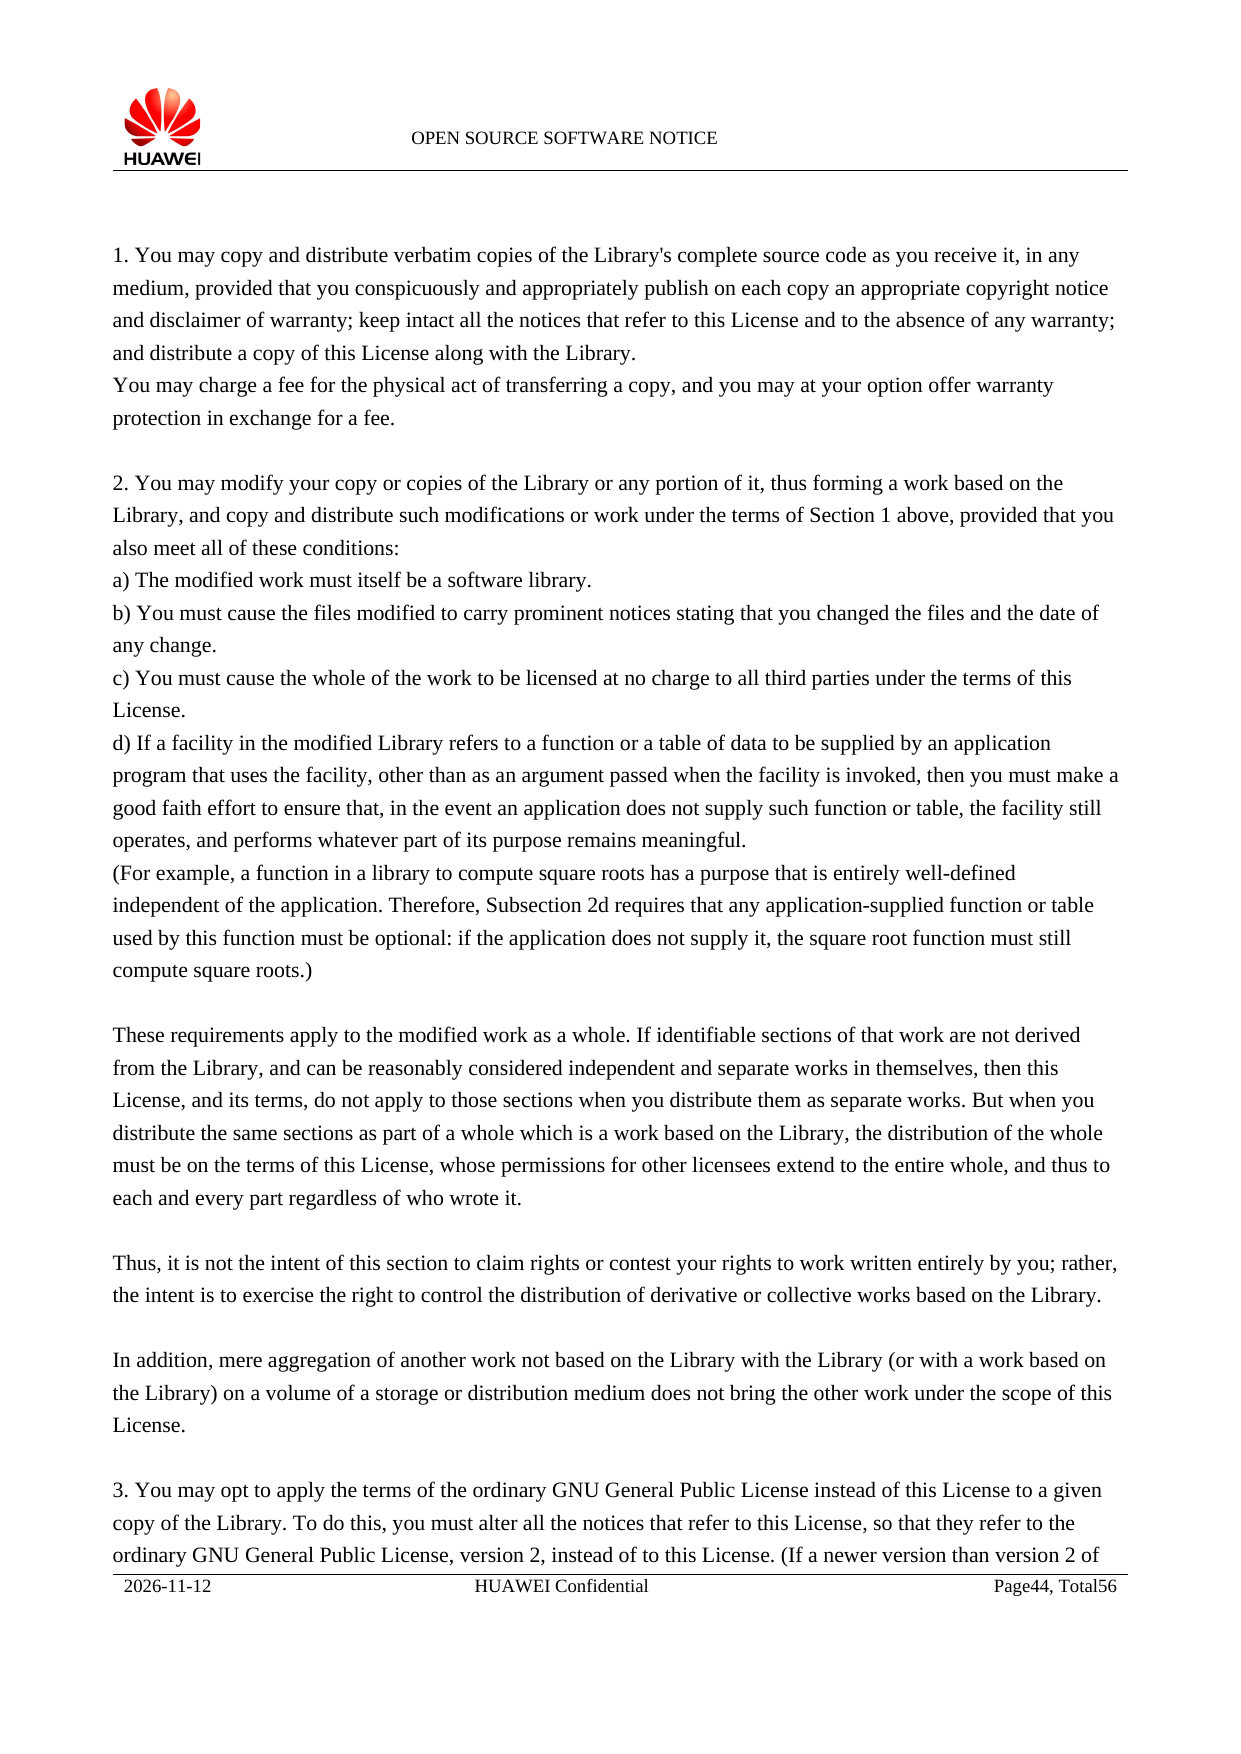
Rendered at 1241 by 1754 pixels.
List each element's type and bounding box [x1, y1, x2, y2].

picture [124, 88, 201, 165]
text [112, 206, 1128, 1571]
